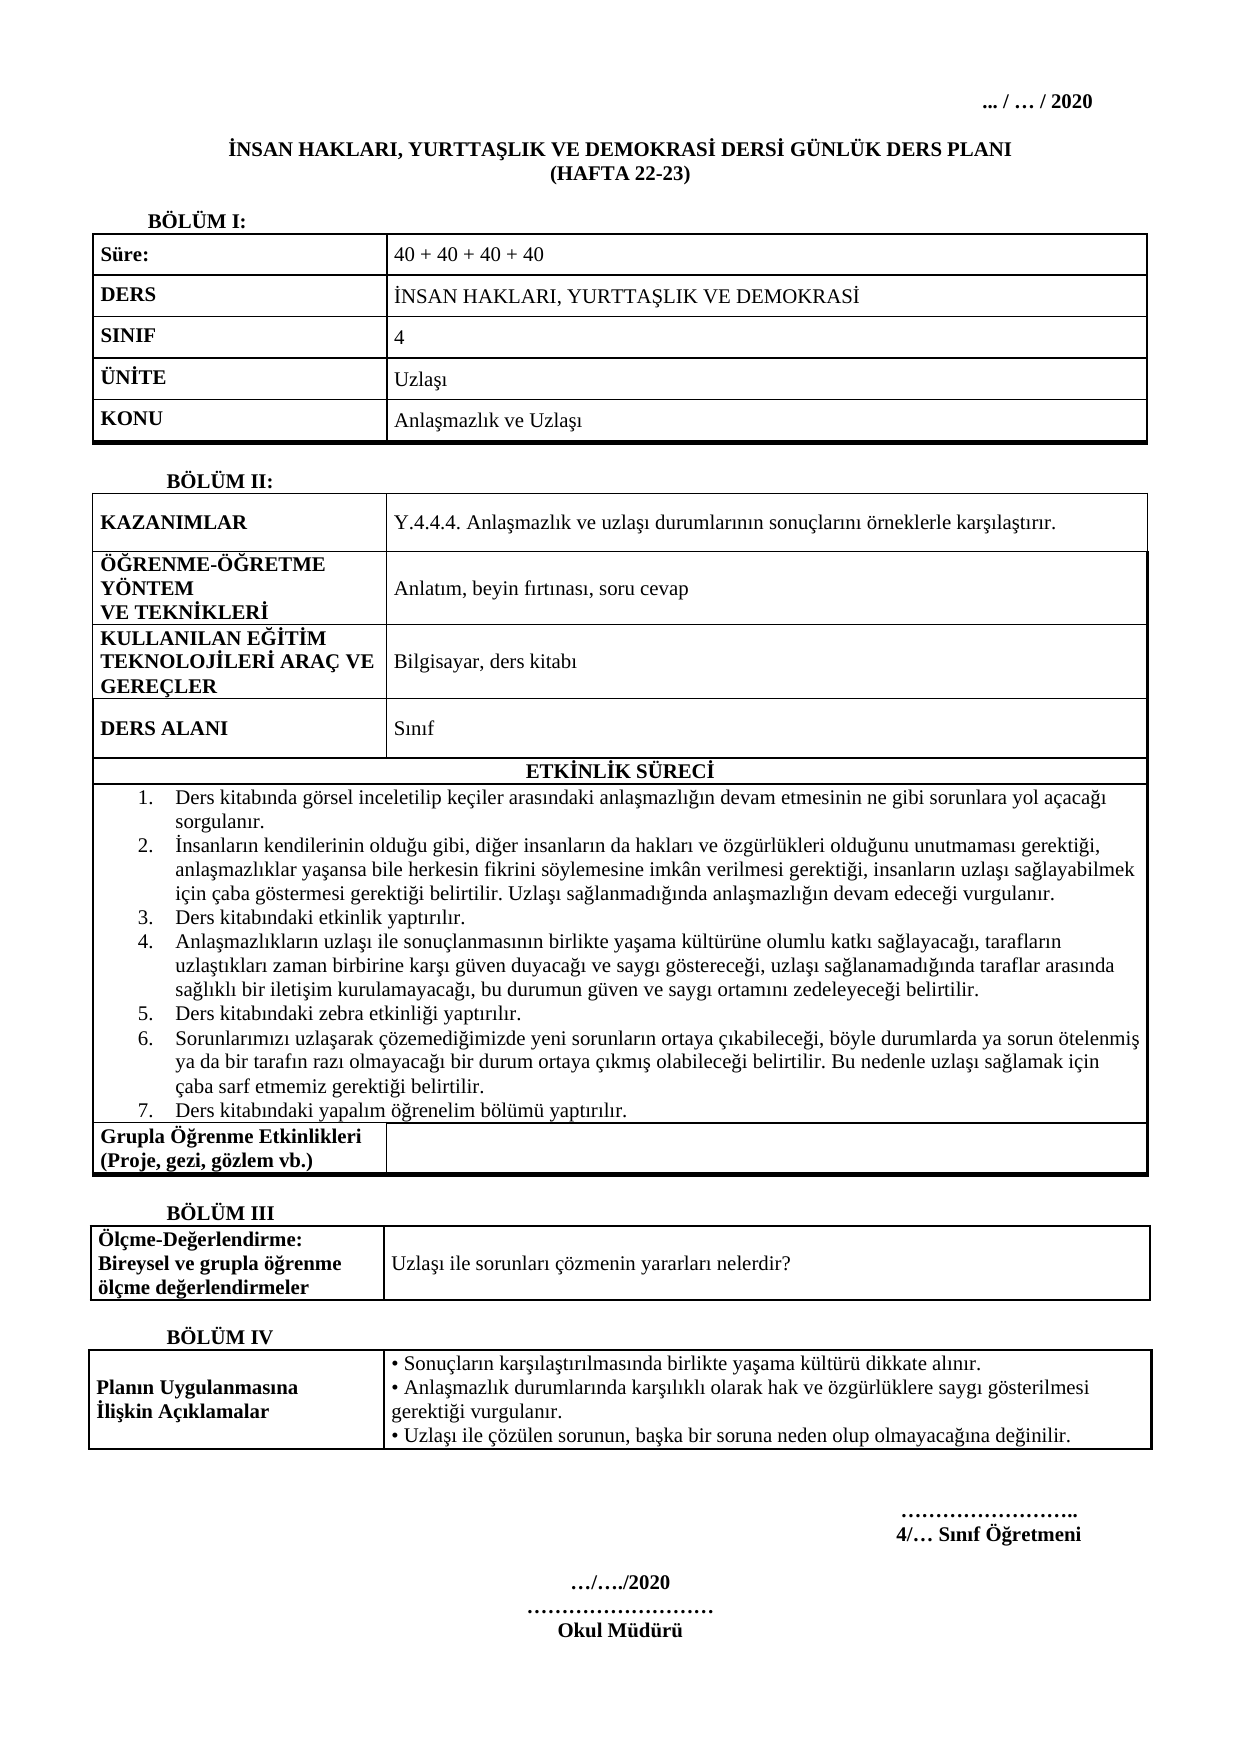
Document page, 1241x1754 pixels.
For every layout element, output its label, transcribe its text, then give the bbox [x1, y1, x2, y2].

table_cell Grupla Öğrenme Etkinlikleri (Proje, gezi, gözlem vb.) [94, 1123, 386, 1172]
table_cell KONU [94, 400, 386, 440]
text ……………………… [148, 1594, 1092, 1618]
table_cell [387, 1124, 1146, 1172]
table_header KAZANIMLAR [93, 494, 386, 551]
table_cell Ders kitabında görsel inceletilip keçiler arasındaki anlaşmazlığın devam etmesinin ne gibi sorunlara yol açacağı sorgulanır. İnsanların kendilerinin olduğu gibi, diğer insanların da hakları ve özgürlükleri olduğunu unutmaması gerektiği, anlaşmazlıklar yaşansa bile herkesin fikrini söylemesine imkân verilmesi gerektiği, insanların uzlaşı sağlayabilmek için çaba göstermesi gerektiği belirtilir. Uzlaşı sağlanmadığında anlaşmazlığın devam edeceği vurgulanır. Ders kitabındaki etkinlik yaptırılır. Anlaşmazlıkların uzlaşı ile sonuçlanmasının birlikte yaşama kültürüne olumlu katkı sağlayacağı, tarafların uzlaştıkları zaman birbirine karşı güven duyacağı ve saygı göstereceği, uzlaşı sağlanamadığında taraflar arasında sağlıklı bir iletişim kurulamayacağı, bu durumun güven ve saygı ortamını zedeleyeceği belirtilir. Ders kitabındaki zebra etkinliği yaptırılır. Sorunlarımızı uzlaşarak çözemediğimizde yeni sorunların ortaya çıkabileceği, böyle durumlarda ya sorun ötelenmiş ya da bir tarafın razı olmayacağı bir durum ortaya çıkmış olabileceği belirtilir. Bu nedenle uzlaşı sağlamak için çaba sarf etmemiz gerektiği belirtilir. Ders kitabındaki yapalım öğrenelim bölümü yaptırılır. [94, 785, 1146, 1122]
table_cell ETKİNLİK SÜRECİ [94, 759, 1146, 783]
table_cell Anlatım, beyin fırtınası, soru cevap [387, 552, 1146, 624]
table_cell DERS [94, 276, 386, 316]
text İNSAN HAKLARI, YURTTAŞLIK VE DEMOKRASİ DERSİ GÜNLÜK DERS PLANI [148, 137, 1092, 161]
table_header Uzlaşı ile sorunları çözmenin yararları nelerdir? [385, 1227, 1149, 1299]
text ... / … / 2020 [148, 89, 1092, 113]
text 4/… Sınıf Öğretmeni [811, 1522, 1092, 1546]
subtitle BÖLÜM III [148, 1201, 1092, 1225]
table_header • Sonuçların karşılaştırılmasında birlikte yaşama kültürü dikkate alınır. • Anlaşmazlık durumlarında karşılıklı olarak hak ve özgürlüklere saygı gösterilmesi gerektiği vurgulanır. • Uzlaşı ile çözülen sorunun, başka bir soruna neden olup olmayacağına değinilir. [385, 1351, 1150, 1447]
subtitle BÖLÜM IV [148, 1325, 1092, 1349]
text BÖLÜM II: [148, 468, 1092, 493]
table_cell Bilgisayar, ders kitabı [387, 625, 1146, 698]
table_cell Anlaşmazlık ve Uzlaşı [388, 400, 1146, 440]
table_cell Sınıf [387, 699, 1146, 757]
table_cell İNSAN HAKLARI, YURTTAŞLIK VE DEMOKRASİ [388, 276, 1146, 316]
table_header Planın Uygulanmasına İlişkin Açıklamalar [90, 1351, 383, 1447]
table_cell SINIF [94, 317, 386, 357]
table_header Ölçme-Değerlendirme: Bireysel ve grupla öğrenme ölçme değerlendirmeler [92, 1227, 383, 1299]
table_cell ÜNİTE [94, 359, 386, 398]
table_cell DERS ALANI [94, 699, 386, 757]
table_header Süre: [94, 235, 386, 274]
table_header 40 + 40 + 40 + 40 [388, 235, 1146, 274]
table_cell Uzlaşı [388, 359, 1146, 398]
table_cell KULLANILAN EĞİTİM TEKNOLOJİLERİ ARAÇ VE GEREÇLER [93, 625, 386, 698]
text (HAFTA 22-23) [148, 161, 1092, 185]
table_cell ÖĞRENME-ÖĞRETME YÖNTEM VE TEKNİKLERİ [93, 552, 386, 624]
text …………………….. [811, 1498, 1092, 1522]
text Okul Müdürü [148, 1618, 1092, 1642]
table_cell 4 [388, 317, 1146, 357]
text BÖLÜM I: [148, 209, 1092, 233]
text …/…./2020 [148, 1570, 1092, 1594]
table_header Y.4.4.4. Anlaşmazlık ve uzlaşı durumlarının sonuçlarını örneklerle karşılaştırır. [387, 494, 1147, 551]
